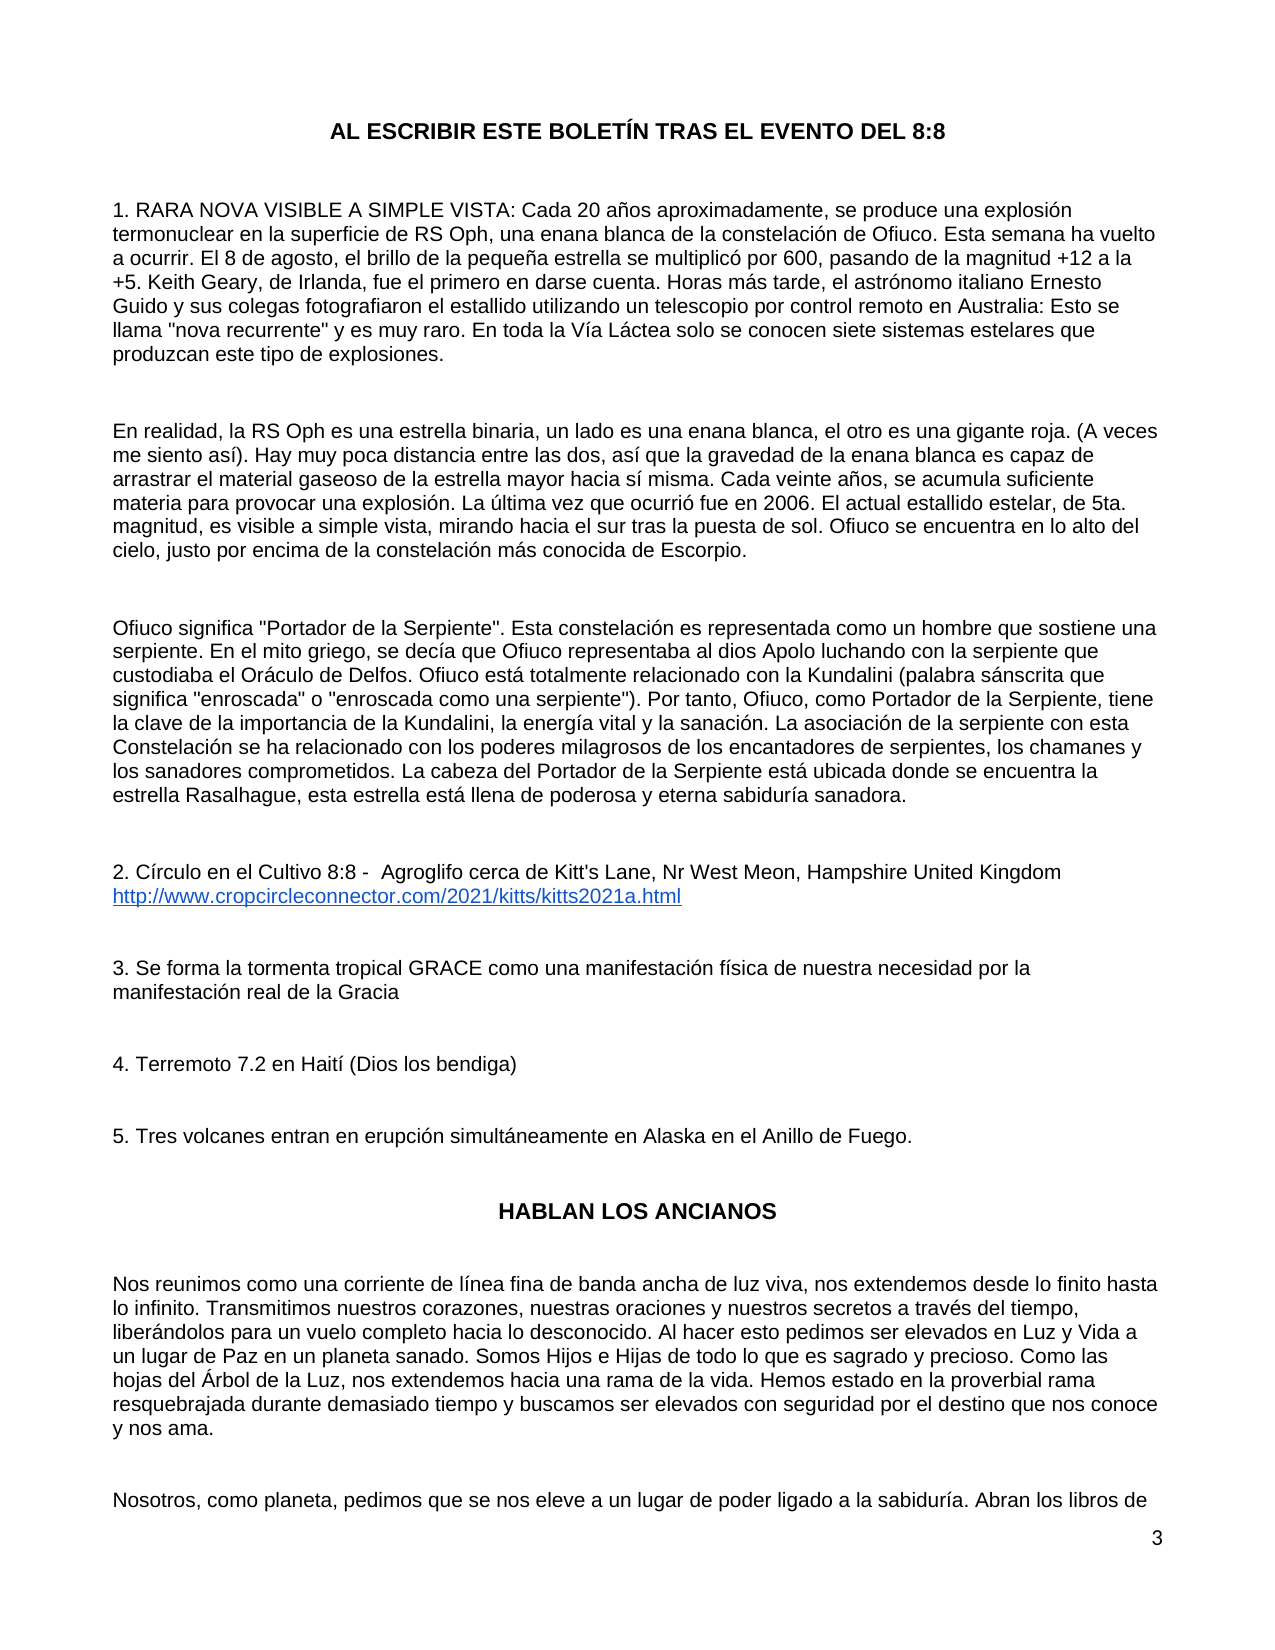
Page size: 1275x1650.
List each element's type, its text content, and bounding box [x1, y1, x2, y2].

text Nos reunimos como una corriente de línea fina de banda ancha de luz viva, nos extendemos desde lo finito hasta lo infinito. Transmitimos nuestros corazones, nuestras oraciones y nuestros secretos a través del tiempo, liberándolos para un vuelo completo hacia lo desconocido. Al hacer esto pedimos ser elevados en Luz y Vida a un lugar de Paz en un planeta sanado. Somos Hijos e Hijas de todo lo que es sagrado y precioso. Como las hojas del Árbol de la Luz, nos extendemos hacia una rama de la vida. Hemos estado en la proverbial rama resquebrajada durante demasiado tiempo y buscamos ser elevados con seguridad por el destino que nos conoce y nos ama. [112, 1248, 1163, 1440]
text HABLAN LOS ANCIANOS [112, 1172, 1163, 1224]
text En realidad, la RS Oph es una estrella binaria, un lado es una enana blanca, el otro es una gigante roja. (A veces me siento así). Hay muy poca distancia entre las dos, así que la gravedad de la enana blanca es capaz de arrastrar el material gaseoso de la estrella mayor hacia sí misma. Cada veinte años, se acumula suficiente materia para provocar una explosión. La última vez que ocurrió fue en 2006. El actual estallido estelar, de 5ta. magnitud, es visible a simple vista, mirando hacia el sur tras la puesta de sol. Ofiuco se encuentra en lo alto del cielo, justo por encima de la constelación más conocida de Escorpio. [112, 394, 1163, 562]
text 5. Tres volcanes entran en erupción simultáneamente en Alaska en el Anillo de Fuego. [112, 1100, 1163, 1148]
text AL ESCRIBIR ESTE BOLETÍN TRAS EL EVENTO DEL 8:8 [112, 118, 1163, 144]
text 4. Terremoto 7.2 en Haití (Dios los bendiga) [112, 1028, 1163, 1076]
text Ofiuco significa "Portador de la Serpiente". Esta constelación es representada como un hombre que sostiene una serpiente. En el mito griego, se decía que Ofiuco representaba al dios Apolo luchando con la serpiente que custodiaba el Oráculo de Delfos. Ofiuco está totalmente relacionado con la Kundalini (palabra sánscrita que significa "enroscada" o "enroscada como una serpiente"). Por tanto, Ofiuco, como Portador de la Serpiente, tiene la clave de la importancia de la Kundalini, la energía vital y la sanación. La asociación de la serpiente con esta Constelación se ha relacionado con los poderes milagrosos de los encantadores de serpientes, los chamanes y los sanadores comprometidos. La cabeza del Portador de la Serpiente está ubicada donde se encuentra la estrella Rasalhague, esta estrella está llena de poderosa y eterna sabiduría sanadora. [112, 591, 1163, 807]
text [112, 1464, 1163, 1512]
text 2. Círculo en el Cultivo 8:8 - Agroglifo cerca de Kitt's Lane, Nr West Meon, Hampshire United Kingdom http://www.cropcircleconnector.com/2021/kitts/kitts2021a.html [112, 836, 1163, 908]
text 3. Se forma la tormenta tropical GRACE como una manifestación física de nuestra necesidad por la manifestación real de la Gracia [112, 932, 1163, 1004]
text 1. RARA NOVA VISIBLE A SIMPLE VISTA: Cada 20 años aproximadamente, se produce una explosión termonuclear en la superficie de RS Oph, una enana blanca de la constelación de Ofiuco. Esta semana ha vuelto a ocurrir. El 8 de agosto, el brillo de la pequeña estrella se multiplicó por 600, pasando de la magnitud + la +5. Keith Geary, de Irlanda, fue el primero en darse cuenta. Horas más tarde, el astrónomo italiano Ernesto Guido y sus colegas fotografiaron el estallido utilizando un telescopio por control remoto en Australia: Esto se llama "nova recurrente" y es muy raro. En toda la Vía Láctea solo se conocen siete sistemas estelares que produzcan este tipo de explosiones. [112, 198, 1163, 365]
